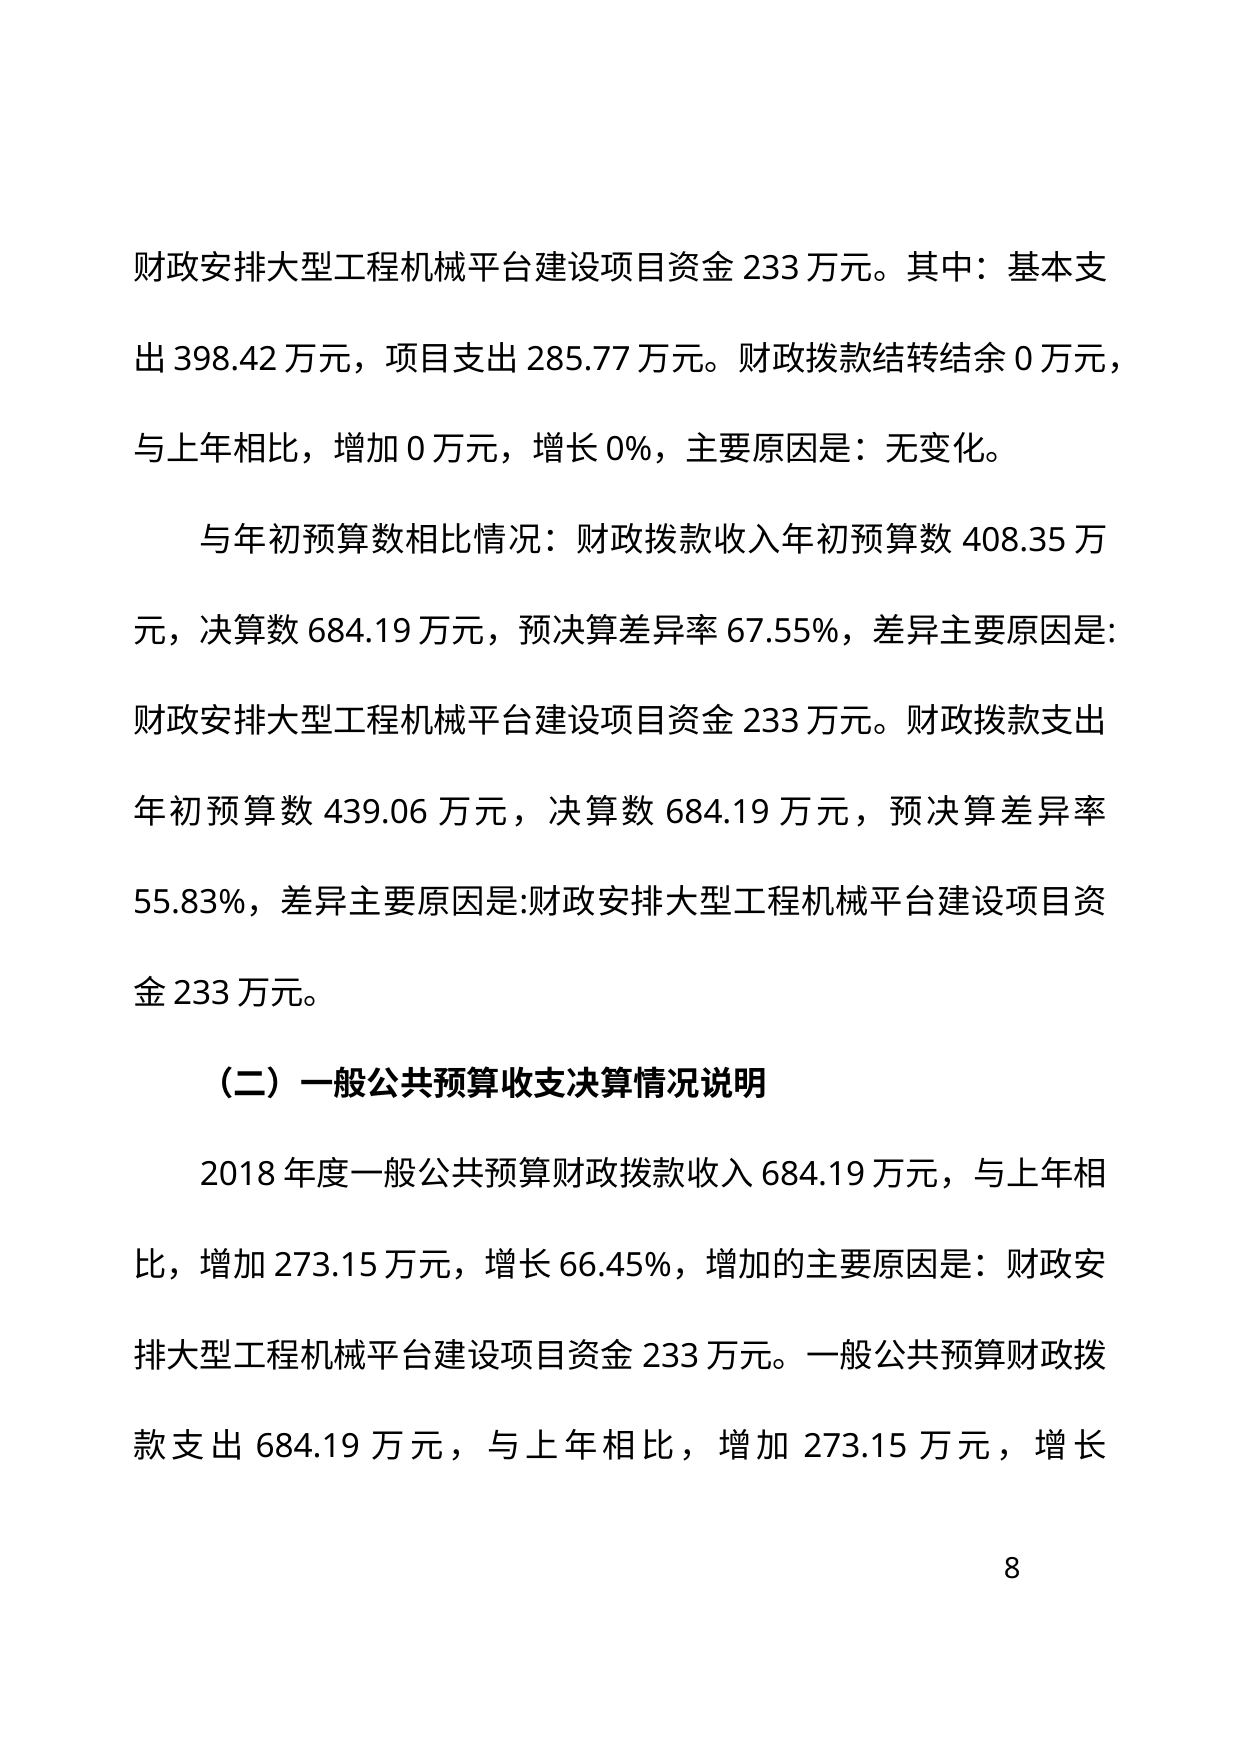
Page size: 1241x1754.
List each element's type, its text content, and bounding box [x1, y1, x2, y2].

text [133, 220, 1107, 492]
text （二）一般公共预算收支决算情况说明 [133, 1036, 1107, 1126]
text 与年初预算数相比情况：财政拨款收入年初预算数408.35万元，决算数684.19万元，预决算差异率67.55%，差异主要原因是:财政安排大型工程机械平台建设项目资金233万元。财政拨款支出年初预算数439.06万元，决算数684.19万元，预决算差异率55.83%，差异主要原因是:财政安排大型工程机械平台建设项目资金233万元。 [133, 492, 1107, 1036]
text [133, 1126, 1107, 1489]
